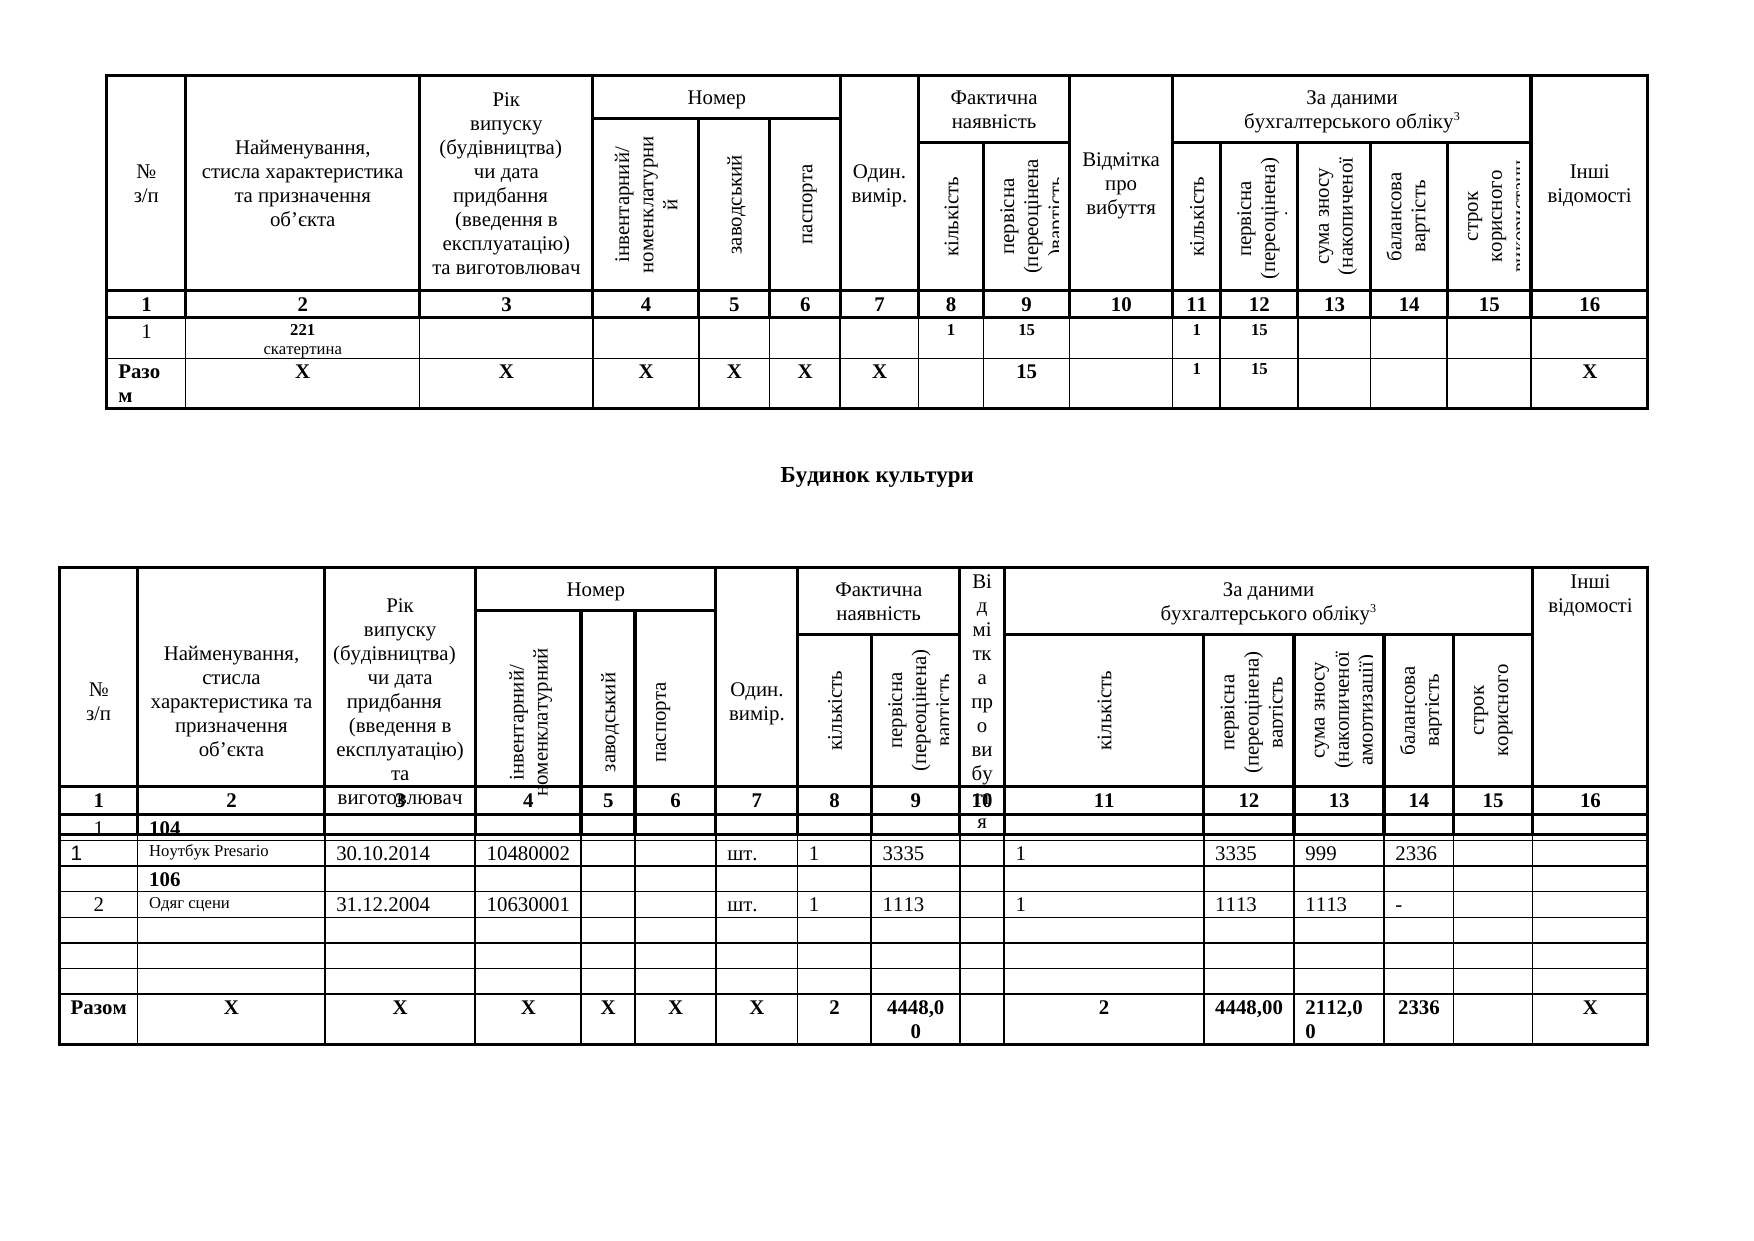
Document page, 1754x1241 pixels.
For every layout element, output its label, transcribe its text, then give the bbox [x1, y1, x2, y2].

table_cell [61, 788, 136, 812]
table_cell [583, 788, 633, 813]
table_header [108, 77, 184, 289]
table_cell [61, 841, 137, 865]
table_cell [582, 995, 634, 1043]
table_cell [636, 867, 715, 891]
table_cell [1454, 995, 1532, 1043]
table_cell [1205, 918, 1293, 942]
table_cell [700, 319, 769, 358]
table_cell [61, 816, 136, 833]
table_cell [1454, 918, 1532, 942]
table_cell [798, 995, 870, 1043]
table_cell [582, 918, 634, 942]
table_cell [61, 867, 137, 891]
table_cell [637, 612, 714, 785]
text Будинок культури [118, 461, 1636, 488]
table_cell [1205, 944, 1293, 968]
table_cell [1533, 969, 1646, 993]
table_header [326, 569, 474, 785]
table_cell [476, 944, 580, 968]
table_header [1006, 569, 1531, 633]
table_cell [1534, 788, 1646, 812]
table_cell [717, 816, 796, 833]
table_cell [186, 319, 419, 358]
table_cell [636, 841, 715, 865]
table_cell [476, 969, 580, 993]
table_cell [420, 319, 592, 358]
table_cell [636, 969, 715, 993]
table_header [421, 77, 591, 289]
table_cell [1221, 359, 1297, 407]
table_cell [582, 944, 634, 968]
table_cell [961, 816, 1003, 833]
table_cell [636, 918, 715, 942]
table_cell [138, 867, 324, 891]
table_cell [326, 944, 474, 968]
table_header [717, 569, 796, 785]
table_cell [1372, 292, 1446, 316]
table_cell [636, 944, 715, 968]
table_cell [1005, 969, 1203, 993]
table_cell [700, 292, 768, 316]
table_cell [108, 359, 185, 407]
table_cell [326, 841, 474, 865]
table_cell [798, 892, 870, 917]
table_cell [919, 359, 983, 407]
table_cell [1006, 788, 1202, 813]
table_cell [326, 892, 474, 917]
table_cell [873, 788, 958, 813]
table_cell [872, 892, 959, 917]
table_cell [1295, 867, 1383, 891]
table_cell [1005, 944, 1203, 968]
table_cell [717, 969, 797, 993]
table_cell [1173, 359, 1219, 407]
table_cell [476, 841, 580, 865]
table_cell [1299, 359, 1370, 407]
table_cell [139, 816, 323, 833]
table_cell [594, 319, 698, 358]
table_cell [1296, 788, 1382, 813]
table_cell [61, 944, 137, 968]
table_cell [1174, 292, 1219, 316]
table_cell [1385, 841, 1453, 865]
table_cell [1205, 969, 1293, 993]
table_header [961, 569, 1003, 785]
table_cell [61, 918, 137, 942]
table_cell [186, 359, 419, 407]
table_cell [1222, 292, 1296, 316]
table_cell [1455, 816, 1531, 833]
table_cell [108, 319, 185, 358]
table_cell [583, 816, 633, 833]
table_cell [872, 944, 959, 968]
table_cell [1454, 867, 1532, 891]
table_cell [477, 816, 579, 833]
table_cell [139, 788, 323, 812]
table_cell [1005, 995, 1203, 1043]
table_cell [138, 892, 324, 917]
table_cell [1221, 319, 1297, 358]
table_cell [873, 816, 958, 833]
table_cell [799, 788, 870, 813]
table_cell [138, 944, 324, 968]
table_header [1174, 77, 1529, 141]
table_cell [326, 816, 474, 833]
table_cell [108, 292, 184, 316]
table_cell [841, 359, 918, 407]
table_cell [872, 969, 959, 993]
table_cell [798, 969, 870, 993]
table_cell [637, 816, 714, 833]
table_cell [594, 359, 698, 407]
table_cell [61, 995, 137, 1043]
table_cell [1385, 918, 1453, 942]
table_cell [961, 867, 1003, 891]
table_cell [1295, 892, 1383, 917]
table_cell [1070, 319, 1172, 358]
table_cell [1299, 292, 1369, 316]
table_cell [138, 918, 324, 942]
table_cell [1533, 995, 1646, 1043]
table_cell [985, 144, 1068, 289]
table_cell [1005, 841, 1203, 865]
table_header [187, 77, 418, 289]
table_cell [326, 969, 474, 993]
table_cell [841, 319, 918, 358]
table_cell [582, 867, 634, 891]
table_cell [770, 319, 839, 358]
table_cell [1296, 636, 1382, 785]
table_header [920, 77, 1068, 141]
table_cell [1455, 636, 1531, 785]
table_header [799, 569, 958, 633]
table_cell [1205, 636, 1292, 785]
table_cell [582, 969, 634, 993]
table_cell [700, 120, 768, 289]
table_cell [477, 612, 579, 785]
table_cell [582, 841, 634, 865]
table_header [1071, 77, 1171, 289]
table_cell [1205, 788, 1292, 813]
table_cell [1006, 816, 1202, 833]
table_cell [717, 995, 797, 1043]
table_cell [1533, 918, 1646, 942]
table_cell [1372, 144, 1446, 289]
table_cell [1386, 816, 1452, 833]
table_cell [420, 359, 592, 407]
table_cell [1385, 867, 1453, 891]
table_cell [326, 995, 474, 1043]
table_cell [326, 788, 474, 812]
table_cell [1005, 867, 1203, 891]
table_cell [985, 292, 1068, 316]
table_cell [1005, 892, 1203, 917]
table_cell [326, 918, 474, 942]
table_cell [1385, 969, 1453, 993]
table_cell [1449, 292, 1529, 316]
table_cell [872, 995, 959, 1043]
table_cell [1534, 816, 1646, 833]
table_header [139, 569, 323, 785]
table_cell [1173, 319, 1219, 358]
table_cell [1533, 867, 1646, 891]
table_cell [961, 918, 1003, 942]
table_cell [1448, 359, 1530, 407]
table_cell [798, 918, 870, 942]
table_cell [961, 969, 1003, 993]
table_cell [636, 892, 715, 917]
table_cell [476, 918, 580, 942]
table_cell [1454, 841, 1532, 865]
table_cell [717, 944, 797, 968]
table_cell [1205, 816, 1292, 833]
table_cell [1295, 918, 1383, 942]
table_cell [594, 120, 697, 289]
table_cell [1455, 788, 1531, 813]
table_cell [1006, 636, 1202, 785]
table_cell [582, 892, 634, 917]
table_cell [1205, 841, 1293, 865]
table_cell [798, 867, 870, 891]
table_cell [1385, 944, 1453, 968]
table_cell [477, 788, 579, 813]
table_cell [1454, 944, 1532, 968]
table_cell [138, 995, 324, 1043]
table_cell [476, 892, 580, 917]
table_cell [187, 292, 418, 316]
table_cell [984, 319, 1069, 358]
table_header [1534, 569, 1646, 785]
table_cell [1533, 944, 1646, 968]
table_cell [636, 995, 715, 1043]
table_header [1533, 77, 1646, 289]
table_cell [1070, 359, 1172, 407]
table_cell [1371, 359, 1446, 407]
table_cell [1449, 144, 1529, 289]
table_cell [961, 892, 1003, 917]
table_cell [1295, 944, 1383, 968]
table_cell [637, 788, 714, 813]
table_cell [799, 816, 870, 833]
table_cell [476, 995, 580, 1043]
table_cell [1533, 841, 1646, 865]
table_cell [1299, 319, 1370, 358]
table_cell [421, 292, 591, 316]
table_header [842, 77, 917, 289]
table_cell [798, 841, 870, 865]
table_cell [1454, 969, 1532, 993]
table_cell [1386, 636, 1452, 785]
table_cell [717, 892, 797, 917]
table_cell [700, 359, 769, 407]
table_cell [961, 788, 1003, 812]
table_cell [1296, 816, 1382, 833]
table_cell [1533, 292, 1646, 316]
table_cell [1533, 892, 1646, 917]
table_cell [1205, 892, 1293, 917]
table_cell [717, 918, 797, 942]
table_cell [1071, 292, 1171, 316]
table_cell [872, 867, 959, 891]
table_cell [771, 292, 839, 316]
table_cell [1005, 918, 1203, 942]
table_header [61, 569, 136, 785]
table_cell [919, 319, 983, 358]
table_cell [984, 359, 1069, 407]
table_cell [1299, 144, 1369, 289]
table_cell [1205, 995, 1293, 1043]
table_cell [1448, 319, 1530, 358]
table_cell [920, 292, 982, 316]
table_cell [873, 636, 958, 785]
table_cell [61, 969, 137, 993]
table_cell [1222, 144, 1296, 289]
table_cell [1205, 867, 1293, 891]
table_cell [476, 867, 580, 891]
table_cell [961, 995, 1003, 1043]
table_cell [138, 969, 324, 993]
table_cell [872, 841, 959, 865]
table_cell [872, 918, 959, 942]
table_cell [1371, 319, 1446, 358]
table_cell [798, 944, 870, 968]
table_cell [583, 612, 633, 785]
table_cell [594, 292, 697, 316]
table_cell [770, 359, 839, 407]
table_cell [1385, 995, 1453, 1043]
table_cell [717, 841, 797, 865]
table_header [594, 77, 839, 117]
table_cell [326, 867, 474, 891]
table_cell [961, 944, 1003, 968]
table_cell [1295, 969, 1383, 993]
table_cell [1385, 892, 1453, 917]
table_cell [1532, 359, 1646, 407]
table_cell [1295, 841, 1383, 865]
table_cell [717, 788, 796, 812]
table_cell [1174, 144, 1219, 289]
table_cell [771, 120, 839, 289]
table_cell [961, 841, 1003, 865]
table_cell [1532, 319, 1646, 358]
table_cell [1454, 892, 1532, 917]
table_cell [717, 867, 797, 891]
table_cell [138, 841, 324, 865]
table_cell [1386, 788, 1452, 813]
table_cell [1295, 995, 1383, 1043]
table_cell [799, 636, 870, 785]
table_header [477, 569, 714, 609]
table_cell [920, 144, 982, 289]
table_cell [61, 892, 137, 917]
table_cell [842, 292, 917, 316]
